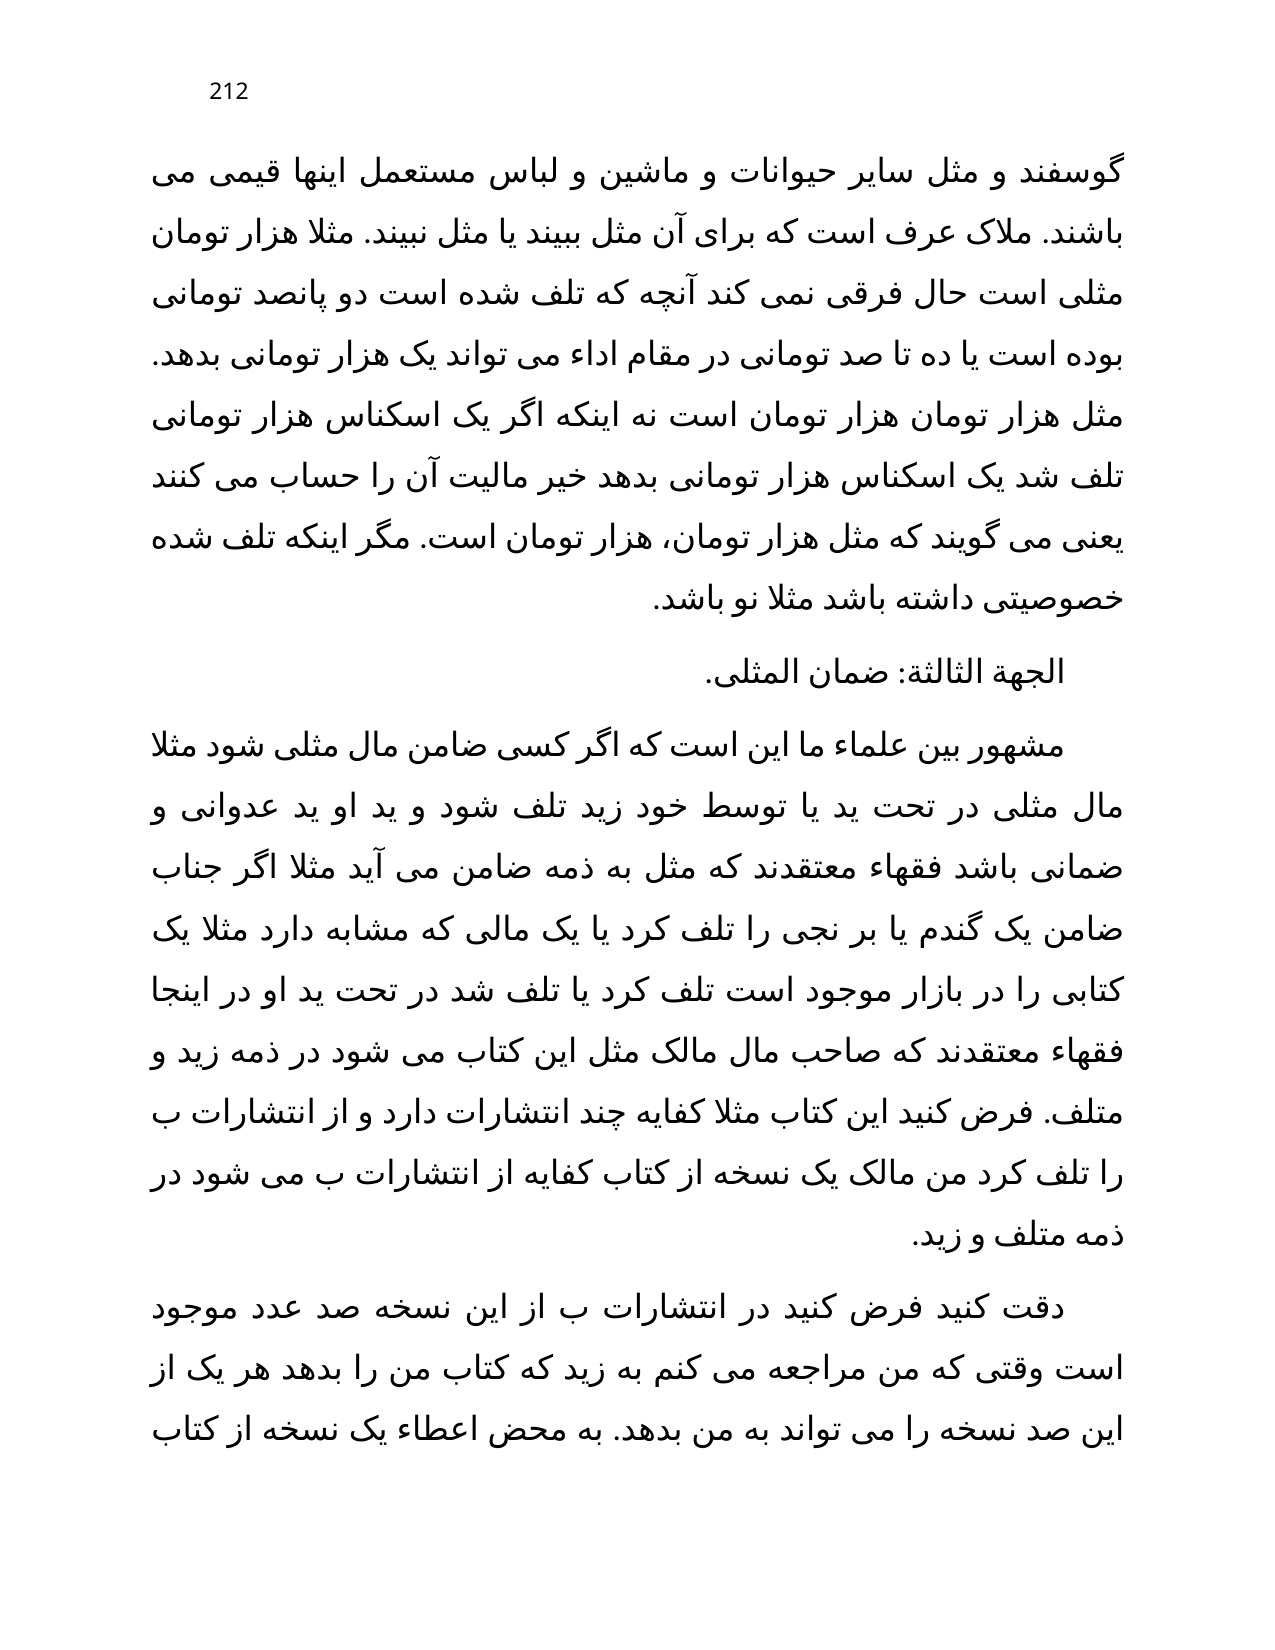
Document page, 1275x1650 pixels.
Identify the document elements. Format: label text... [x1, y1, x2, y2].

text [150, 1286, 1125, 1449]
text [150, 150, 1125, 618]
text الجهة الثالثة: ضمان المثلی. [150, 651, 1125, 692]
text مشهور بین علماء ما این است که اگر کسی ضامن مال مثلی شود مثلا مال مثلی در تحت ید یا توسط خود زید تلف شود و ید او ید عدوانی و ضمانی باشد فقهاء معتقدند که مثل به ذمه ضامن می آید مثلا اگر جناب ضامن یک گندم یا بر نجی را تلف کرد یا یک مالی که مشابه دارد مثلا یک کتابی را در بازار موجود است تلف کرد یا تلف شد در تحت ید او در اینجا فقهاء معتقدند که صاحب مال مالک مثل این کتاب می شود در ذمه زید و متلف. فرض کنید این کتاب مثلا کفایه چند انتشارات دارد و از انتشارات ب را تلف کرد من مالک یک نسخه از کتاب کفایه از انتشارات ب می شود در ذمه متلف و زید. [150, 724, 1125, 1253]
